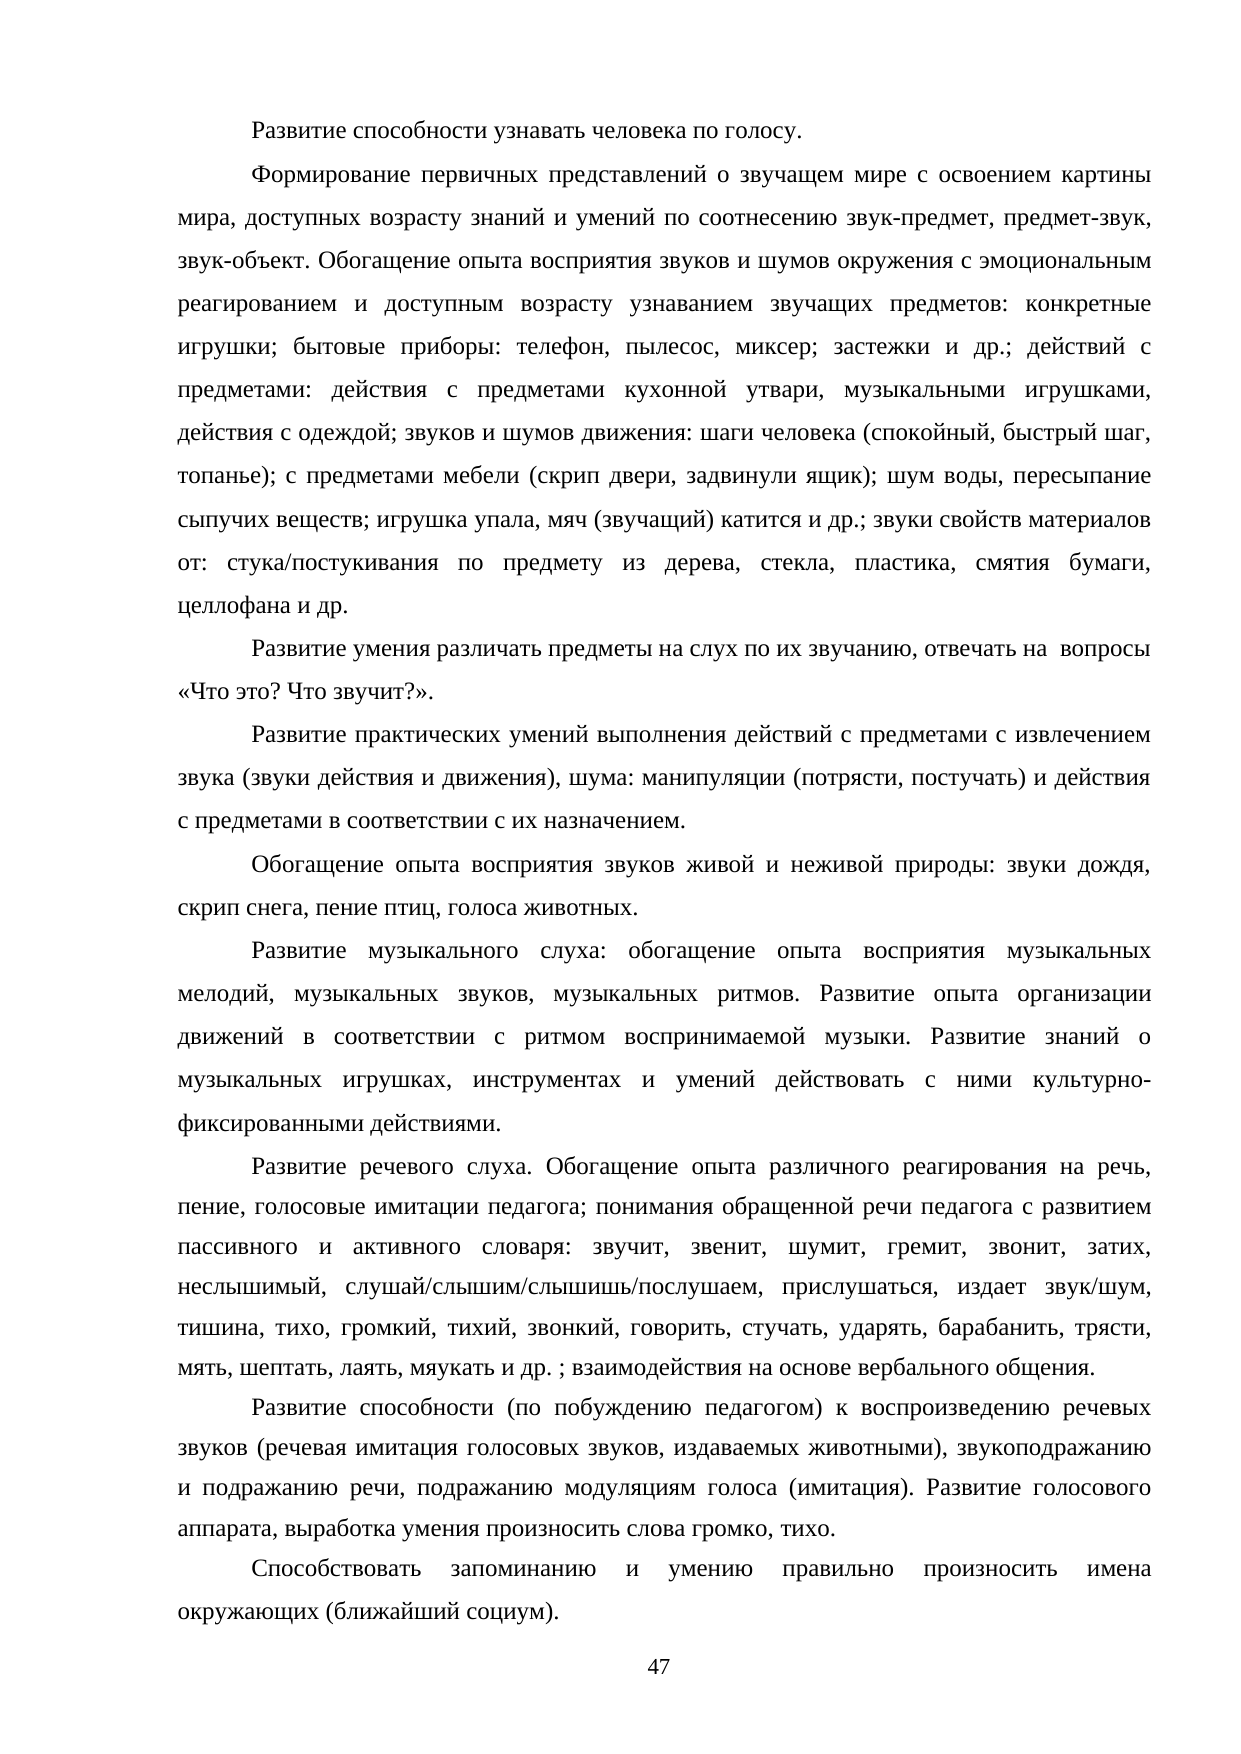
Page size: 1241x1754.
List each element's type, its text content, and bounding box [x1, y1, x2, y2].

text Способствовать запоминанию и умению правильно произносить имена окружающих (ближайший социум). [177, 1553, 1152, 1625]
text Обогащение опыта восприятия звуков живой и неживой природы: звуки дождя, скрип снега, пение птиц, голоса животных. [177, 849, 1152, 921]
text Развитие музыкального слуха: обогащение опыта восприятия музыкальных мелодий, музыкальных звуков, музыкальных ритмов. Развитие опыта организации движений в соответствии с ритмом воспринимаемой музыки. Развитие знаний о музыкальных игрушках, инструментах и умений действовать с ними культурно- фиксированными действиями. [177, 935, 1152, 1136]
text Развитие умения различать предметы на слух по их звучанию, отвечать на вопросы [251, 633, 1176, 662]
text Формирование первичных представлений о звучащем мире с освоением картины мира, доступных возрасту знаний и умений по соотнесению звук-предмет, предмет-звук, звук-объект. Обогащение опыта восприятия звуков и шумов окружения с эмоциональным реагированием и доступным возрасту узнаванием звучащих предметов: конкретные игрушки; бытовые приборы: телефон, пылесос, миксер; застежки и др.; действий с предметами: действия с предметами кухонной утвари, музыкальными игрушками, действия с одеждой; звуков и шумов движения: шаги человека (спокойный, быстрый шаг, топанье); с предметами мебели (скрип двери, задвинули ящик); шум воды, пересыпание сыпучих веществ; игрушка упала, мяч (звучащий) катится и др.; звуки свойств материалов от: стука/постукивания по предмету из дерева, стекла, пластика, смятия бумаги, целлофана и др. [177, 159, 1152, 619]
text «Что это? Что звучит?». [177, 676, 1176, 705]
text Развитие способности (по побуждению педагогом) к воспроизведению речевых звуков (речевая имитация голосовых звуков, издаваемых животными), звукоподражанию и подражанию речи, подражанию модуляциям голоса (имитация). Развитие голосового аппарата, выработка умения произносить слова громко, тихо. [177, 1392, 1152, 1541]
text Развитие речевого слуха. Обогащение опыта различного реагирования на речь, пение, голосовые имитации педагога; понимания обращенной речи педагога с развитием пассивного и активного словаря: звучит, звенит, шумит, гремит, звонит, затих, неслышимый, слушай/слышим/слышишь/послушаем, прислушаться, издает звук/шум, тишина, тихо, громкий, тихий, звонкий, говорить, стучать, ударять, барабанить, трясти, мять, шептать, лаять, мяукать и др. ; взаимодействия на основе вербального общения. [177, 1151, 1152, 1381]
text Развитие практических умений выполнения действий с предметами с извлечением звука (звуки действия и движения), шума: манипуляции (потрясти, постучать) и действия с предметами в соответствии с их назначением. [177, 719, 1152, 834]
text Развитие способности узнавать человека по голосу. [251, 115, 1176, 144]
